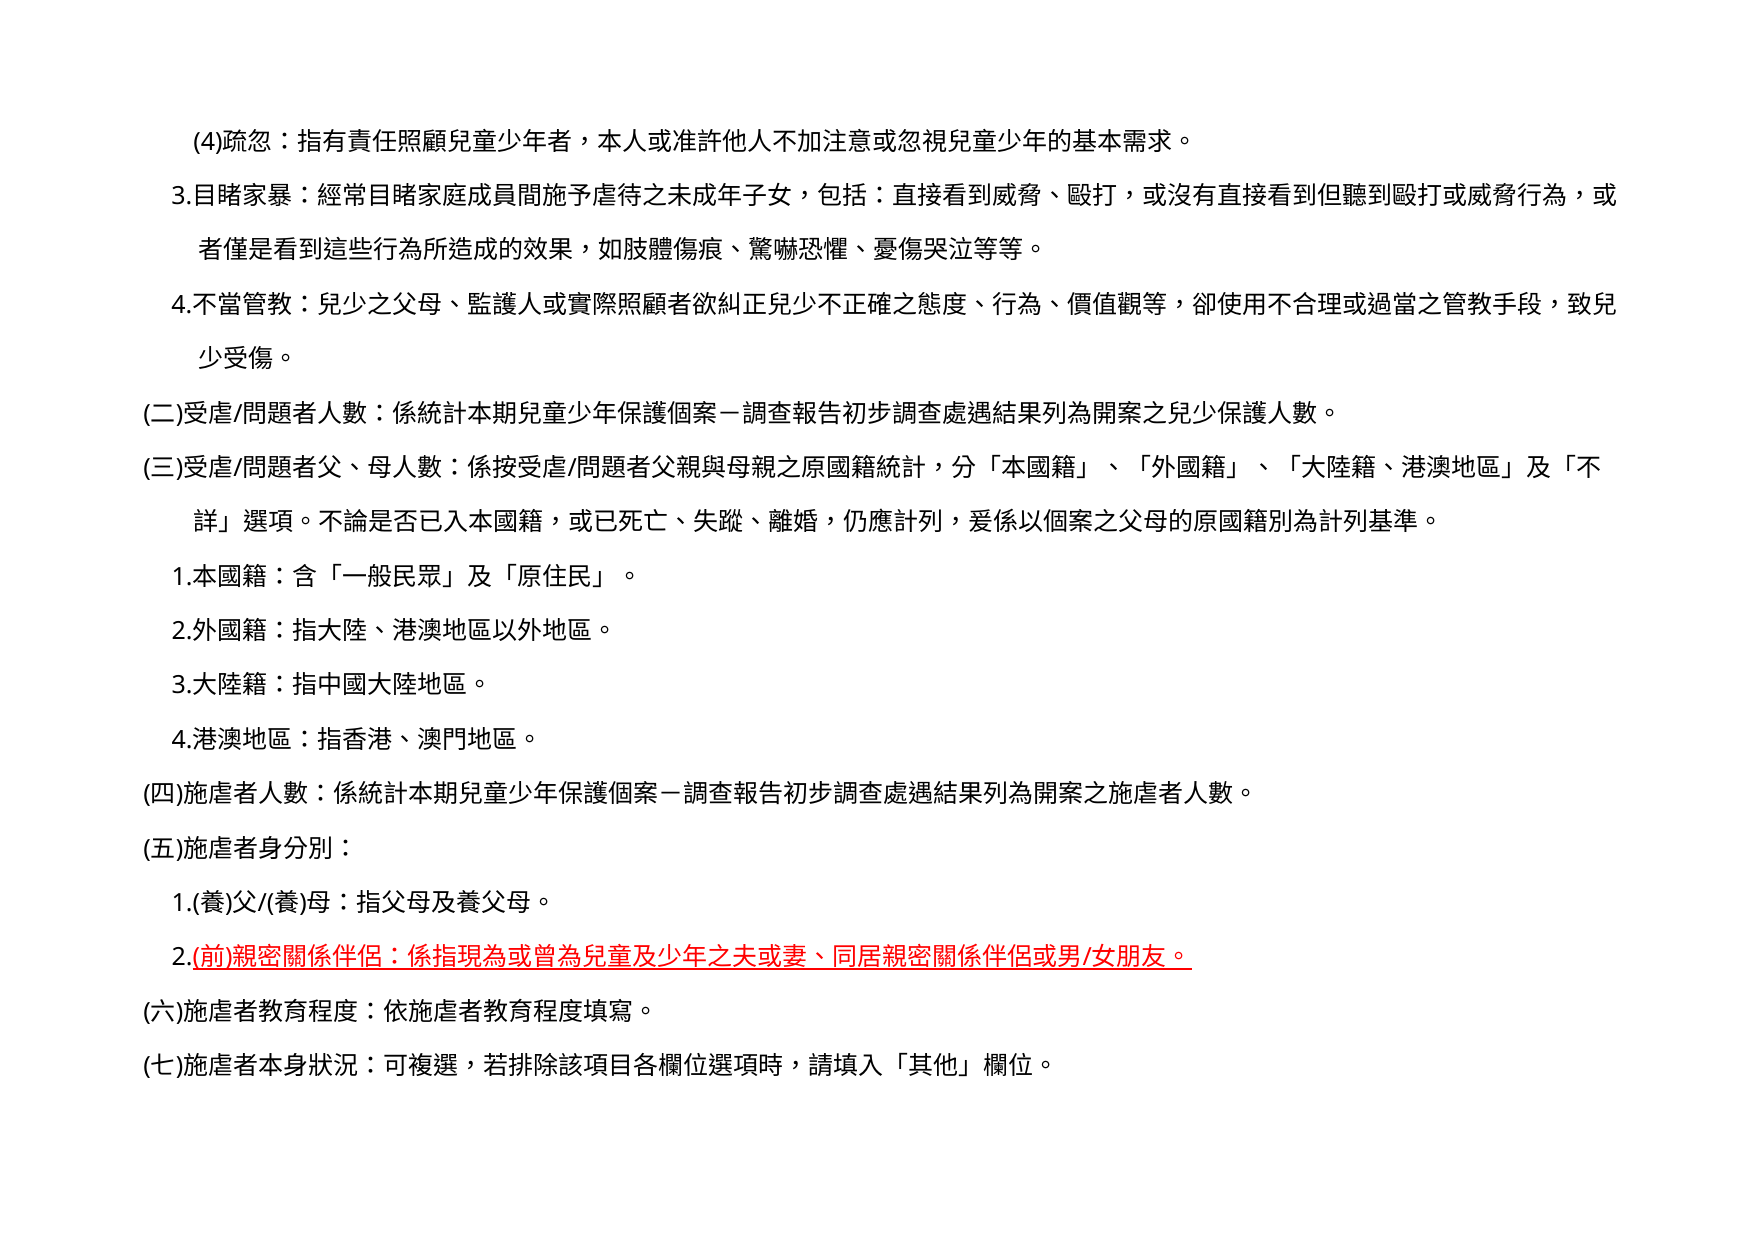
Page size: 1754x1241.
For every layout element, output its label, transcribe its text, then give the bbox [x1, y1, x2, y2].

text 2.外國籍：指大陸、港澳地區以外地區。 [171, 611, 1636, 647]
text 4.不當管教：兒少之父母、監護人或實際照顧者欲糾正兒少不正確之態度、行為、價值觀等，卻使用不合理或過當之管教手段，致兒少受傷。 [171, 284, 1636, 375]
text (二)受虐/問題者人數：係統計本期兒童少年保護個案－調查報告初步調查處遇結果列為開案之兒少保護人數。 [143, 393, 1636, 429]
text 3.大陸籍：指中國大陸地區。 [171, 665, 1636, 701]
text 1.(養)父/(養)母：指父母及養父母。 [171, 882, 1636, 919]
text (五)施虐者身分別： [143, 828, 1636, 864]
text 4.港澳地區：指香港、澳門地區。 [171, 719, 1636, 756]
text 1.本國籍：含「一般民眾」及「原住民」。 [171, 556, 1636, 592]
text 2.(前)親密關係伴侶：係指現為或曾為兒童及少年之夫或妻、同居親密關係伴侶或男/女朋友。 [171, 937, 1636, 973]
text (七)施虐者本身狀況：可複選，若排除該項目各欄位選項時，請填入「其他」欄位。 [143, 1046, 1636, 1082]
text 3.目睹家暴：經常目睹家庭成員間施予虐待之未成年子女，包括：直接看到威脅、毆打，或沒有直接看到但聽到毆打或威脅行為，或者僅是看到這些行為所造成的效果，如肢體傷痕、驚嚇恐懼、憂傷哭泣等等。 [171, 176, 1636, 266]
text (三)受虐/問題者父、母人數：係按受虐/問題者父親與母親之原國籍統計，分「本國籍」、「外國籍」、「大陸籍、港澳地區」及「不詳」選項。不論是否已入本國籍，或已死亡、失蹤、離婚，仍應計列，爰係以個案之父母的原國籍別為計列基準。 [143, 447, 1636, 538]
text (六)施虐者教育程度：依施虐者教育程度填寫。 [143, 991, 1636, 1027]
text (4)疏忽：指有責任照顧兒童少年者，本人或准許他人不加注意或忽視兒童少年的基本需求。 [193, 121, 1636, 157]
text (四)施虐者人數：係統計本期兒童少年保護個案－調查報告初步調查處遇結果列為開案之施虐者人數。 [143, 774, 1636, 810]
